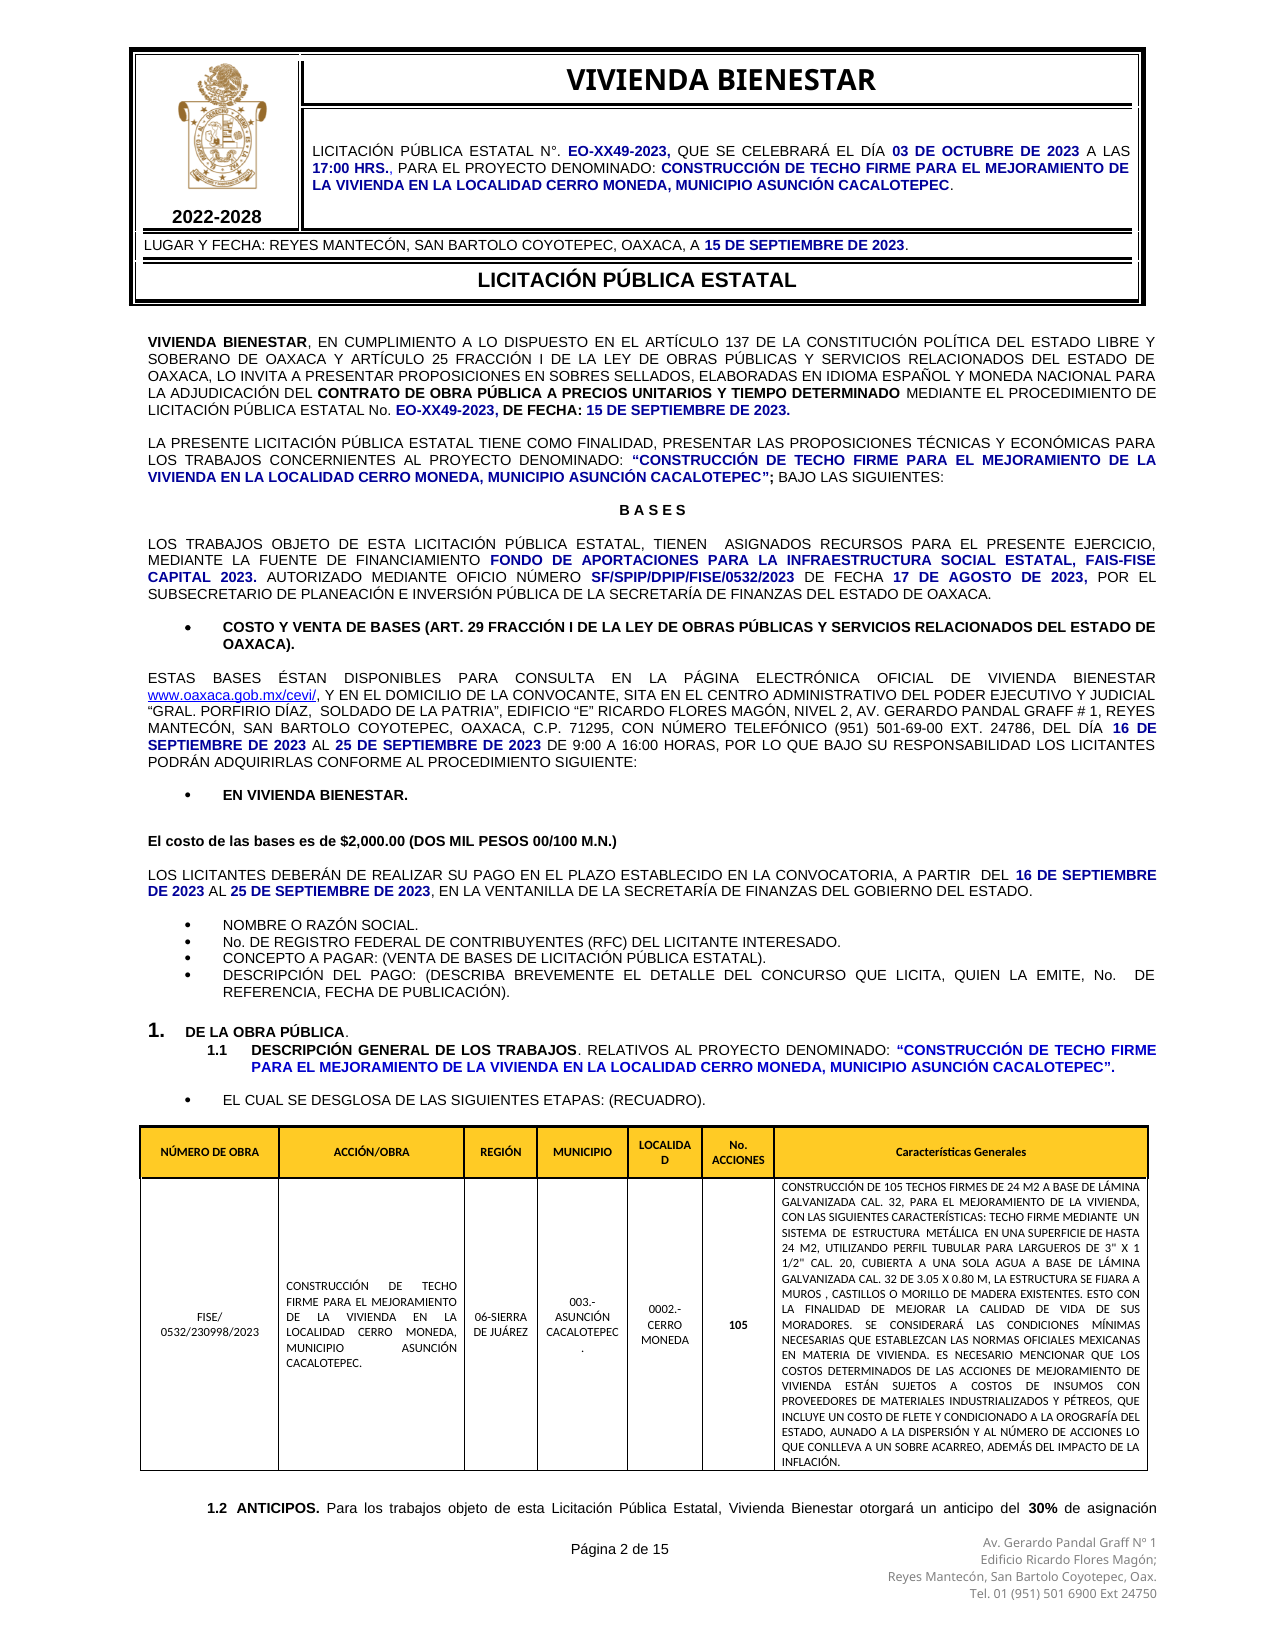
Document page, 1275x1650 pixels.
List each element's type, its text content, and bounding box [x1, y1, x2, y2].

list DESCRIPCIÓN DEL PAGO: (DESCRIBA BREVEMENTE EL DETALLE DEL CONCURSO QUE LICITA, QUIEN LA EMITE, No. DE REFERENCIA, FECHA DE PUBLICACIÓN). [185, 967, 1157, 1001]
picture [172, 59, 269, 188]
text LOS LICITANTES DEBERÁN DE REALIZAR SU PAGO EN EL PLAZO ESTABLECIDO EN LA CONVOCATORIA, A PARTIR DEL 16 DE SEPTIEMBRE DE 2023 AL 25 DE SEPTIEMBRE DE 2023, EN LA VENTANILLA DE LA SECRETARÍA DE FINANZAS DEL GOBIERNO DEL ESTADO. [148, 866, 1157, 900]
table_cell FISE/0532/230998/2023 [141, 1178, 278, 1470]
table_cell 105 [703, 1179, 774, 1470]
list NOMBRE O RAZÓN SOCIAL. [185, 916, 1157, 933]
list CONCEPTO A PAGAR: (VENTA DE BASES DE LICITACIÓN PÚBLICA ESTATAL). [185, 950, 1157, 967]
table_cell 0002.- CERRO MONEDA [628, 1179, 702, 1470]
table_header ACCIÓN/OBRA [280, 1128, 463, 1177]
table_header MUNICIPIO [538, 1128, 627, 1177]
table_cell CONSTRUCCIÓN DE TECHO FIRME PARA EL MEJORAMIENTO DE LA VIVIENDA EN LA LOCALIDAD CERRO MONEDA, MUNICIPIO ASUNCIÓN CACALOTEPEC. [279, 1179, 464, 1470]
list EN VIVIENDA BIENESTAR. [185, 787, 1157, 804]
table_header NÚMERO DE OBRA [141, 1128, 278, 1177]
list DE LA OBRA PÚBLICA. [148, 1017, 1157, 1041]
table_header No. ACCIONES [703, 1128, 773, 1177]
list COSTO Y VENTA DE BASES (ART. 29 FRACCIÓN I DE LA LEY DE OBRAS PÚBLICAS Y SERVICIOS RELACIONADOS DEL ESTADO DE OAXACA). [185, 619, 1157, 653]
text LA PRESENTE LICITACIÓN PÚBLICA ESTATAL TIENE COMO FINALIDAD, PRESENTAR LAS PROPOSICIONES TÉCNICAS Y ECONÓMICAS PARA LOS TRABAJOS CONCERNIENTES AL PROYECTO DENOMINADO: “CONSTRUCCIÓN DE TECHO FIRME PARA EL MEJORAMIENTO DE LA VIVIENDA EN LA LOCALIDAD CERRO MONEDA, MUNICIPIO ASUNCIÓN CACALOTEPEC”; BAJO LAS SIGUIENTES: [148, 435, 1157, 485]
table_header REGIÓN [465, 1128, 536, 1177]
list EL CUAL SE DESGLOSA DE LAS SIGUIENTES ETAPAS: (RECUADRO). [185, 1092, 1157, 1109]
table_header LOCALIDAD [629, 1128, 701, 1177]
text ESTAS BASES ÉSTAN DISPONIBLES PARA CONSULTA EN LA PÁGINA ELECTRÓNICA OFICIAL DE VIVIENDA BIENESTAR www.oaxaca.gob.mx/cevi/, Y EN EL DOMICILIO DE LA CONVOCANTE, SITA EN EL CENTRO ADMINISTRATIVO DEL PODER EJECUTIVO Y JUDICIAL “GRAL. PORFIRIO DÍAZ, SOLDADO DE LA PATRIA”, EDIFICIO “E” RICARDO FLORES MAGÓN, NIVEL 2, AV. GERARDO PANDAL GRAFF # 1, REYES MANTECÓN, SAN BARTOLO COYOTEPEC, OAXACA, C.P. 71295, CON NÚMERO TELEFÓNICO (951) 501-69-00 EXT. 24786, DEL DÍA 16 DE SEPTIEMBRE DE 2023 AL 25 DE SEPTIEMBRE DE 2023 DE 9:00 A 16:00 HORAS, POR LO QUE BAJO SU RESPONSABILIDAD LOS LICITANTES PODRÁN ADQUIRIRLAS CONFORME AL PROCEDIMIENTO SIGUIENTE: [148, 669, 1157, 770]
table_header Características Generales [775, 1128, 1147, 1177]
text VIVIENDA BIENESTAR, EN CUMPLIMIENTO A LO DISPUESTO EN EL ARTÍCULO 137 DE LA CONSTITUCIÓN POLÍTICA DEL ESTADO LIBRE Y SOBERANO DE OAXACA Y ARTÍCULO 25 FRACCIÓN I DE LA LEY DE OBRAS PÚBLICAS Y SERVICIOS RELACIONADOS DEL ESTADO DE OAXACA, LO INVITA A PRESENTAR PROPOSICIONES EN SOBRES SELLADOS, ELABORADAS EN IDIOMA ESPAÑOL Y MONEDA NACIONAL PARA LA ADJUDICACIÓN DEL CONTRATO DE OBRA PÚBLICA A PRECIOS UNITARIOS Y TIEMPO DETERMINADO MEDIANTE EL PROCEDIMIENTO DE LICITACIÓN PÚBLICA ESTATAL No. EO-XX49-2023, DE FECHA: 15 DE SEPTIEMBRE DE 2023. [148, 334, 1157, 418]
text LOS TRABAJOS OBJETO DE ESTA LICITACIÓN PÚBLICA ESTATAL, TIENEN ASIGNADOS RECURSOS PARA EL PRESENTE EJERCICIO, MEDIANTE LA FUENTE DE FINANCIAMIENTO FONDO DE APORTACIONES PARA LA INFRAESTRUCTURA SOCIAL ESTATAL, FAIS-FISE CAPITAL 2023. AUTORIZADO MEDIANTE OFICIO NÚMERO SF/SPIP/DPIP/FISE/0532/2023 DE FECHA 17 DE AGOSTO DE 2023, POR EL SUBSECRETARIO DE PLANEACIÓN E INVERSIÓN PÚBLICA DE LA SECRETARÍA DE FINANZAS DEL ESTADO DE OAXACA. [148, 535, 1157, 602]
text B A S E S [148, 502, 1157, 518]
text El costo de las bases es de $2,000.00 (DOS MIL PESOS 00/100 M.N.) [148, 833, 1157, 849]
table_cell CONSTRUCCIÓN DE 105 TECHOS FIRMES DE 24 M2 A BASE DE LÁMINA GALVANIZADA CAL. 32, PARA EL MEJORAMIENTO DE LA VIVIENDA, CON LAS SIGUIENTES CARACTERÍSTICAS: TECHO FIRME MEDIANTE UN SISTEMA DE ESTRUCTURA METÁLICA EN UNA SUPERFICIE DE HASTA 24 M2, UTILIZANDO PERFIL TUBULAR PARA LARGUEROS DE 3" X 1 1/2" CAL. 20, CUBIERTA A UNA SOLA AGUA A BASE DE LÁMINA GALVANIZADA CAL. 32 DE 3.05 X 0.80 M, LA ESTRUCTURA SE FIJARA A MUROS , CASTILLOS O MORILLO DE MADERA EXISTENTES. ESTO CON LA FINALIDAD DE MEJORAR LA CALIDAD DE VIDA DE SUS MORADORES. SE CONSIDERARÁ LAS CONDICIONES MÍNIMAS NECESARIAS QUE ESTABLEZCAN LAS NORMAS OFICIALES MEXICANAS EN MATERIA DE VIVIENDA. ES NECESARIO MENCIONAR QUE LOS COSTOS DETERMINADOS DE LAS ACCIONES DE MEJORAMIENTO DE VIVIENDA ESTÁN SUJETOS A COSTOS DE INSUMOS CON PROVEEDORES DE MATERIALES INDUSTRIALIZADOS Y PÉTREOS, QUE INCLUYE UN COSTO DE FLETE Y CONDICIONADO A LA OROGRAFÍA DEL ESTADO, AUNADO A LA DISPERSIÓN Y AL NÚMERO DE ACCIONES LO QUE CONLLEVA A UN SOBRE ACARREO, ADEMÁS DEL IMPACTO DE LA INFLACIÓN. [775, 1177, 1147, 1470]
table_cell 003.- ASUNCIÓN CACALOTEPEC. [538, 1179, 627, 1470]
list DESCRIPCIÓN GENERAL DE LOS TRABAJOS. RELATIVOS AL PROYECTO DENOMINADO: “CONSTRUCCIÓN DE TECHO FIRME PARA EL MEJORAMIENTO DE LA VIVIENDA EN LA LOCALIDAD CERRO MONEDA, MUNICIPIO ASUNCIÓN CACALOTEPEC”. [207, 1041, 1157, 1075]
table_cell 06-SIERRA DE JUÁREZ [465, 1179, 537, 1470]
list No. DE REGISTRO FEDERAL DE CONTRIBUYENTES (RFC) DEL LICITANTE INTERESADO. [185, 933, 1157, 950]
